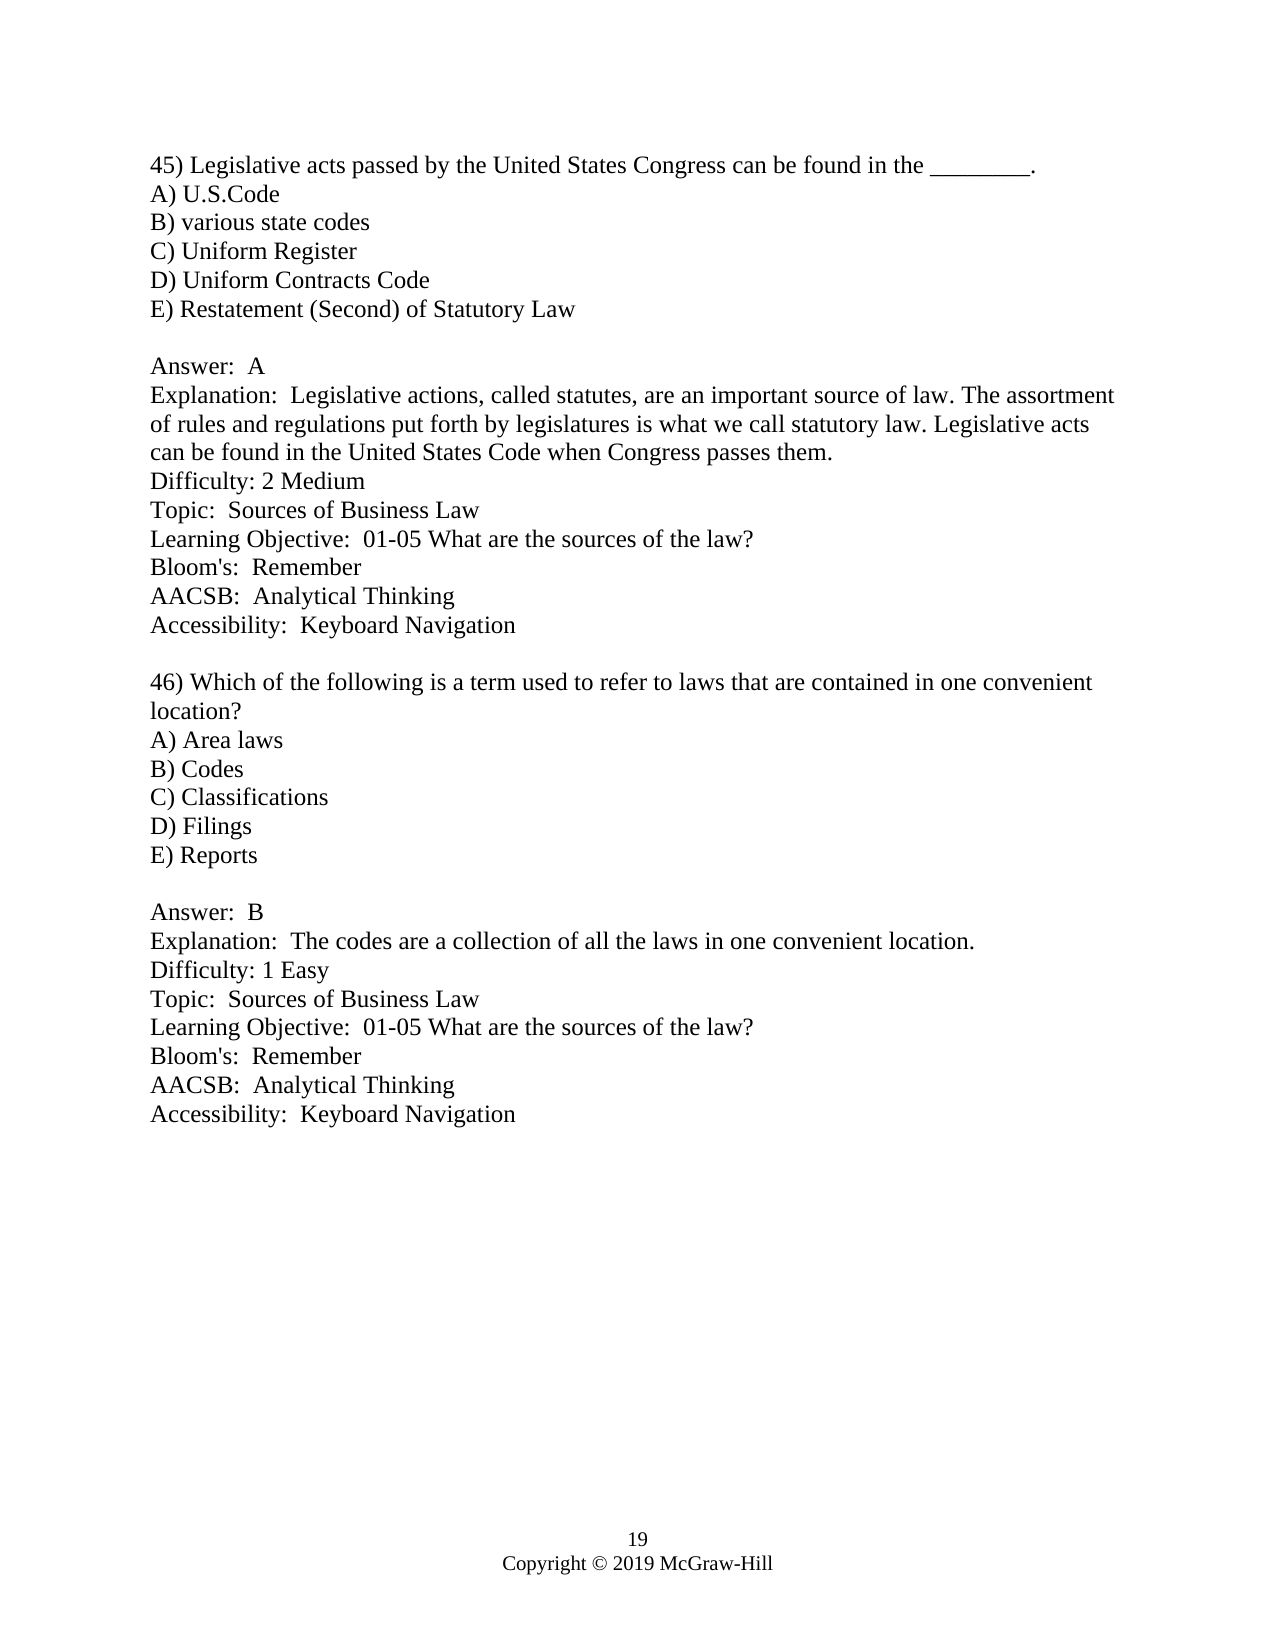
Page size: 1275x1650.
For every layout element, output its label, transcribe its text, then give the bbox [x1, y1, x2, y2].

text AACSB: Analytical Thinking [150, 1070, 1125, 1099]
text B) various state codes [150, 207, 1125, 236]
text D) Filings [150, 811, 1125, 840]
text Learning Objective: 01-05 What are the sources of the law? [150, 524, 1125, 552]
text E) Restatement (Second) of Statutory Law [150, 294, 1125, 322]
text Bloom's: Remember [150, 552, 1125, 581]
text Explanation: The codes are a collection of all the laws in one convenient location. [150, 926, 1125, 955]
text AACSB: Analytical Thinking [150, 581, 1125, 610]
text D) Uniform Contracts Code [150, 265, 1125, 294]
text Bloom's: Remember [150, 1041, 1125, 1070]
text Difficulty: 2 Medium [150, 466, 1125, 495]
text A) U.S.Code [150, 179, 1125, 207]
text A) Area laws [150, 725, 1125, 754]
text Answer: B [150, 897, 1125, 926]
text C) Uniform Register [150, 236, 1125, 265]
text B) Codes [150, 754, 1125, 782]
text Explanation: Legislative actions, called statutes, are an important source of law. The assortment of rules and regulations put forth by legislatures is what we call statutory law. Legislative acts can be found in the United States Code when Congress passes them. [150, 380, 1125, 466]
text 45) Legislative acts passed by the United States Congress can be found in the ________. [150, 150, 1125, 179]
text 46) Which of the following is a term used to refer to laws that are contained in one convenient location? [150, 667, 1125, 725]
text Accessibility: Keyboard Navigation [150, 1099, 1125, 1127]
text Topic: Sources of Business Law [150, 984, 1125, 1012]
text Difficulty: 1 Easy [150, 955, 1125, 984]
text C) Classifications [150, 782, 1125, 811]
text Answer: A [150, 351, 1125, 380]
text E) Reports [150, 840, 1125, 869]
text Accessibility: Keyboard Navigation [150, 610, 1125, 639]
text Learning Objective: 01-05 What are the sources of the law? [150, 1012, 1125, 1041]
text Topic: Sources of Business Law [150, 495, 1125, 524]
